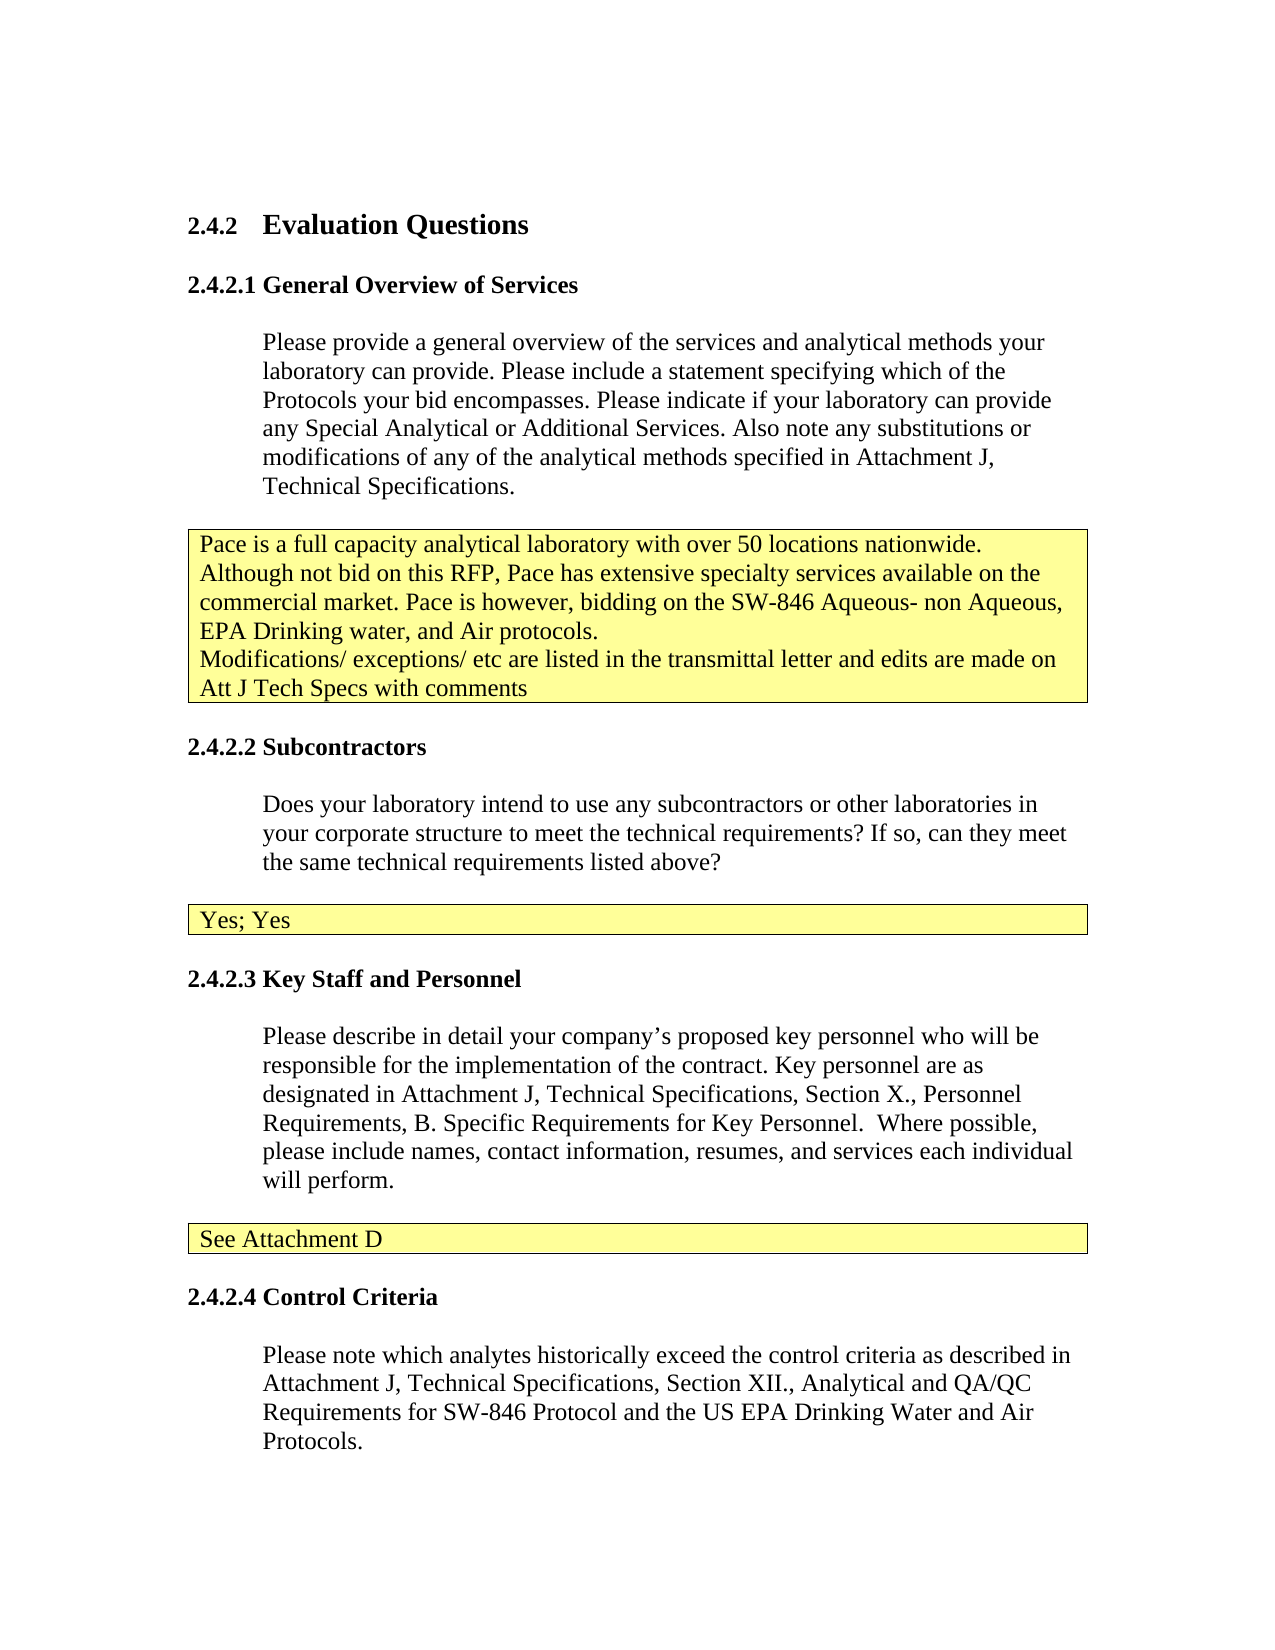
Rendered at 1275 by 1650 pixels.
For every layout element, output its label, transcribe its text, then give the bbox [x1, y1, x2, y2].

text 2.4.2.4 Control Criteria [187, 1282, 1087, 1311]
text Please note which analytes historically exceed the control criteria as described in Attachment J, Technical Specifications, Section XII., Analytical and QA/QC Requirements for SW-846 Protocol and the US EPA Drinking Water and Air Protocols. [262, 1340, 1087, 1455]
text Please provide a general overview of the services and analytical methods your laboratory can provide. Please include a statement specifying which of the Protocols your bid encompasses. Please indicate if your laboratory can provide any Special Analytical or Additional Services. Also note any substitutions or modifications of any of the analytical methods specified in Attachment J, Technical Specifications. [262, 327, 1087, 500]
table_header See Attachment D [189, 1224, 1087, 1252]
text Does your laboratory intend to use any subcontractors or other laboratories in your corporate structure to meet the technical requirements? If so, can they meet the same technical requirements listed above? [262, 789, 1087, 876]
text 2.4.2.3 Key Staff and Personnel [187, 964, 1087, 993]
text Please describe in detail your company’s proposed key personnel who will be responsible for the implementation of the contract. Key personnel are as designated in Attachment J, Technical Specifications, Section X., Personnel Requirements, B. Specific Requirements for Key Personnel. Where possible, please include names, contact information, resumes, and services each individual will perform. [262, 1021, 1087, 1194]
text 2.4.2.2 Subcontractors [187, 732, 1087, 761]
text 2.4.2 Evaluation Questions [187, 207, 1087, 241]
table_header Pace is a full capacity analytical laboratory with over 50 locations nationwide. Although not bid on this RFP, Pace has extensive specialty services available on the commercial market. Pace is however, bidding on the SW-846 Aqueous- non Aqueous, EPA Drinking water, and Air protocols. Modifications/ exceptions/ etc are listed in the transmittal letter and edits are made on Att J Tech Specs with comments [189, 530, 1087, 702]
table_header Yes; Yes [189, 905, 1087, 934]
text 2.4.2.1 General Overview of Services [187, 270, 1087, 298]
